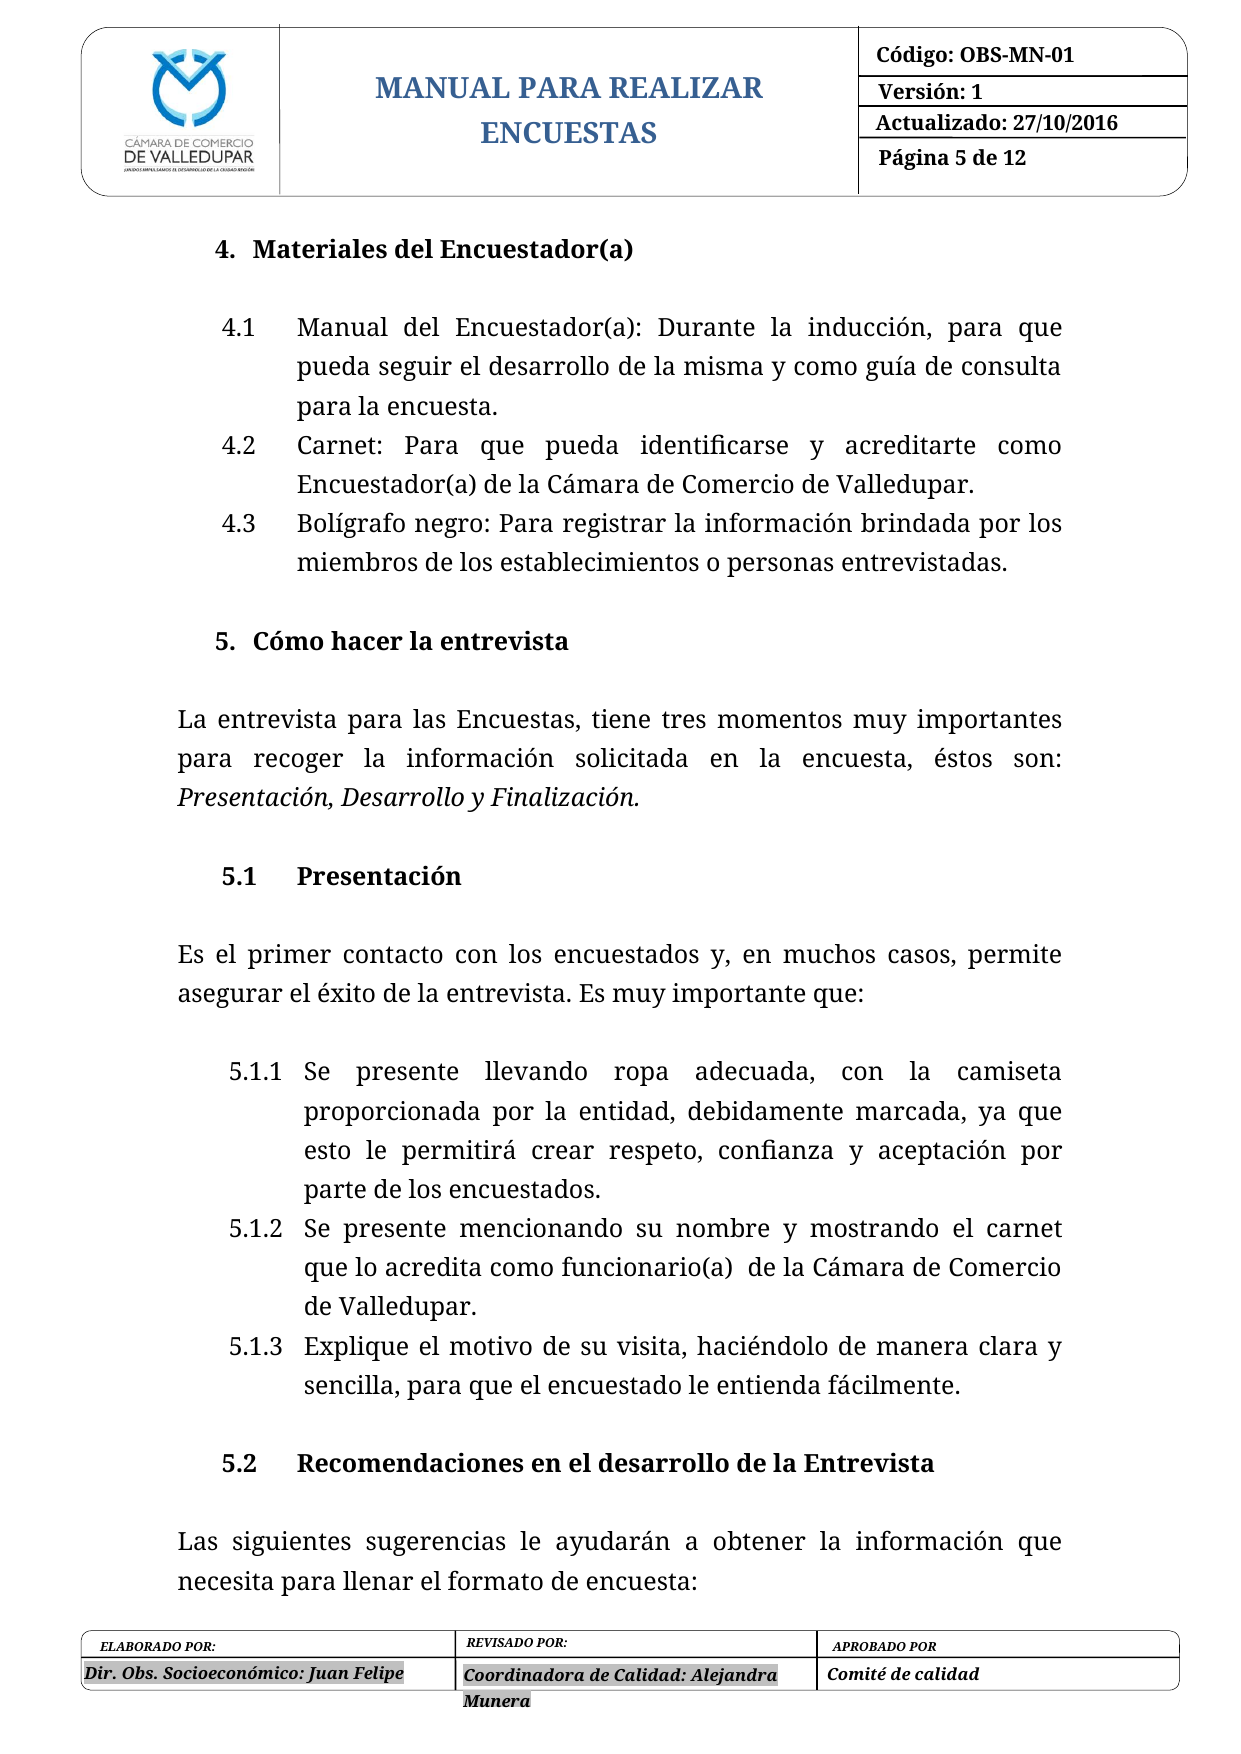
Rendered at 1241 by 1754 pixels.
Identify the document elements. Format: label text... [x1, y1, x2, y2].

text La entrevista para las Encuestas, tiene tres momentos muy importantes para recoger la información solicitada en la encuesta, éstos son: Presentación, Desarrollo y Finalización. [177, 702, 1063, 814]
list Se presente llevando ropa adecuada, con la camiseta proporcionada por la entidad, debidamente marcada, ya que esto le permitirá crear respeto, confianza y aceptación por parte de los encuestados. [228, 1054, 1063, 1206]
list Materiales del Encuestador(a) [215, 232, 1063, 266]
list Carnet: Para que pueda identificarse y acreditarte como Encuestador(a) de la Cámara de Comercio de Valledupar. [222, 427, 1063, 501]
list Se presente mencionando su nombre y mostrando el carnet que lo acredita como funcionario(a) de la Cámara de Comercio de Valledupar. [228, 1211, 1063, 1323]
list Explique el motivo de su visita, haciéndolo de manera clara y sencilla, para que el encuestado le entienda fácilmente. [228, 1328, 1063, 1401]
list Manual del Encuestador(a): Durante la inducción, para que pueda seguir el desarrollo de la misma y como guía de consulta para la encuesta. [222, 310, 1063, 422]
list Recomendaciones en el desarrollo de la Entrevista [222, 1446, 1063, 1480]
list Presentación [222, 858, 1063, 892]
text Las siguientes sugerencias le ayudarán a obtener la información que necesita para llenar el formato de encuesta: [177, 1524, 1063, 1597]
text Es el primer contacto con los encuestados y, en muchos casos, permite asegurar el éxito de la entrevista. Es muy importante que: [177, 937, 1063, 1010]
list Cómo hacer la entrevista [215, 623, 1063, 657]
list Bolígrafo negro: Para registrar la información brindada por los miembros de los establecimientos o personas entrevistadas. [222, 506, 1063, 579]
picture [123, 49, 255, 172]
